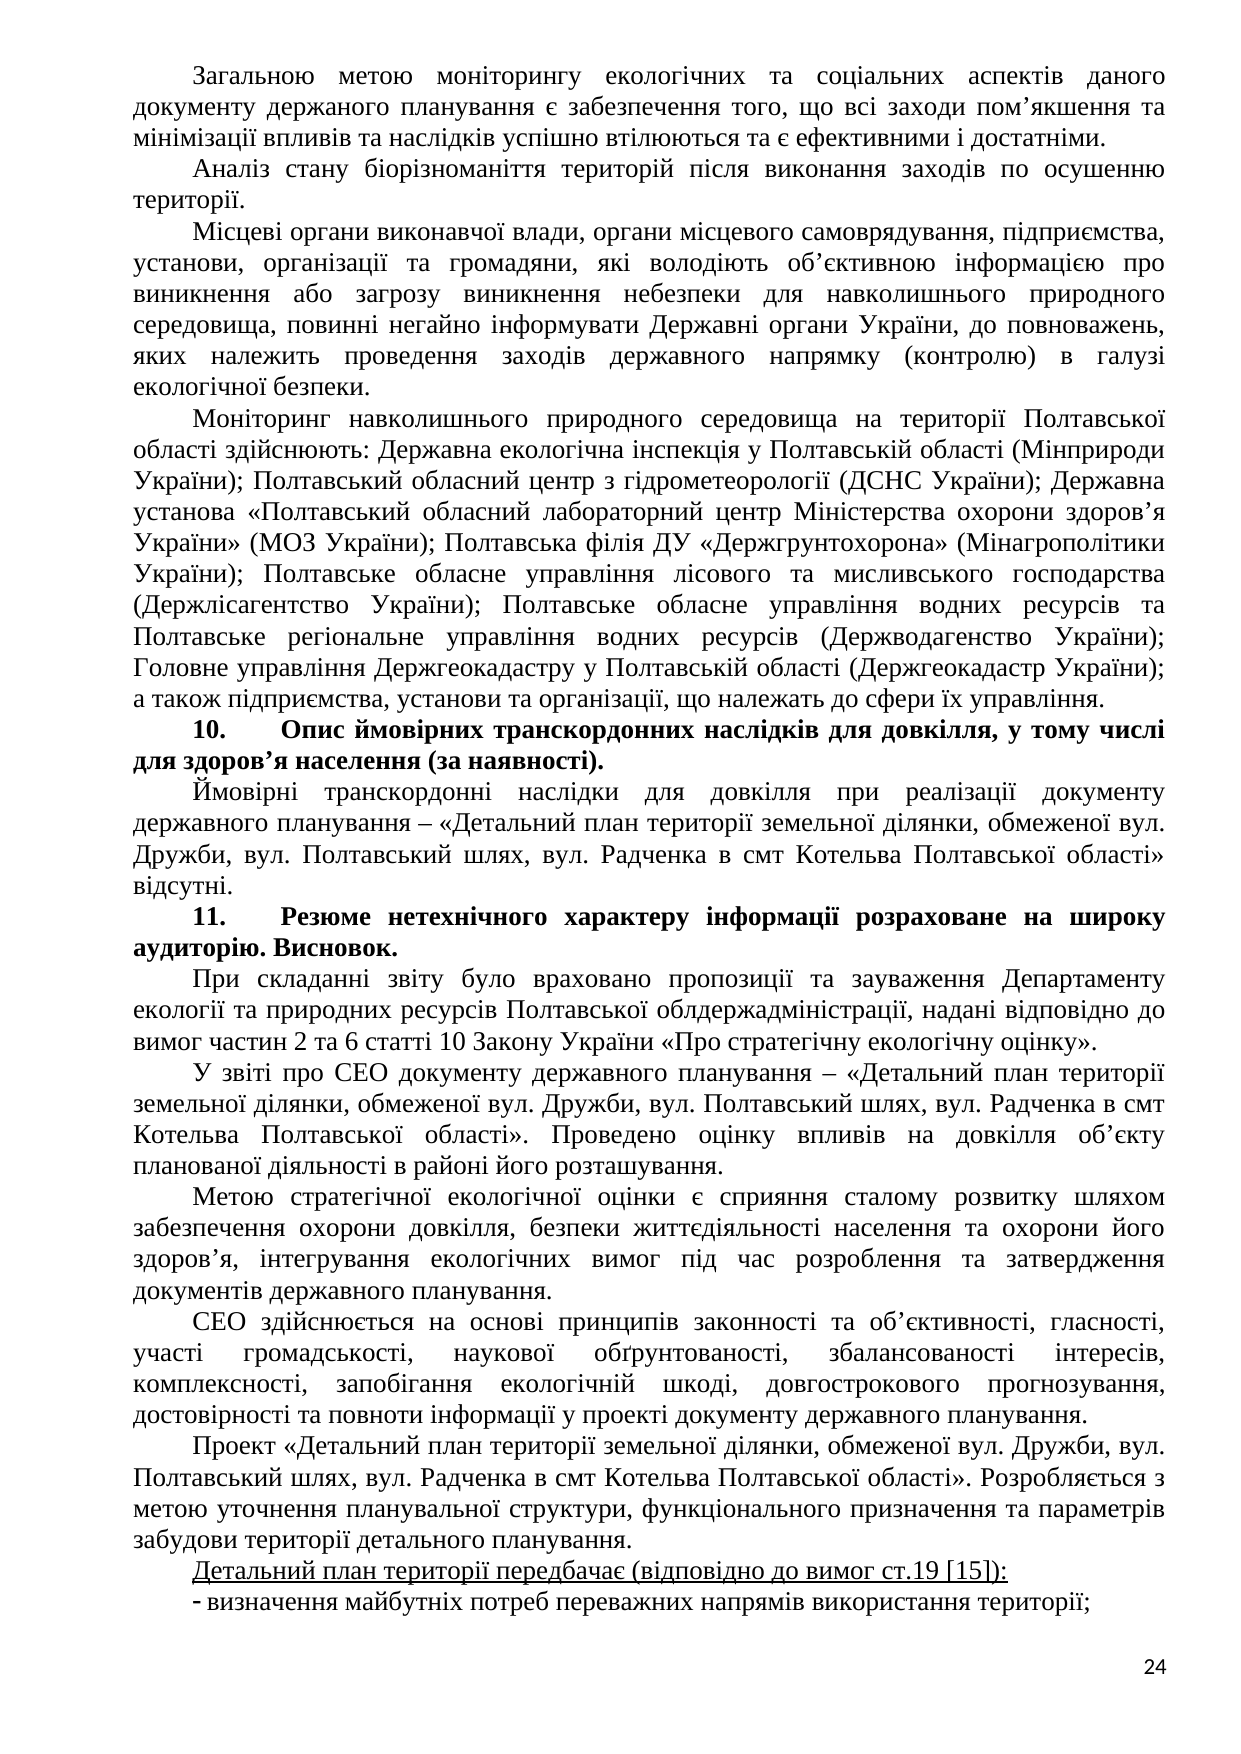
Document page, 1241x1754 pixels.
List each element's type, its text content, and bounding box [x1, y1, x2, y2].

text Місцеві органи виконавчої влади, органи місцевого самоврядування, підприємства, установи, організації та громадяни, які володіють об’єктивною інформацією про виникнення або загрозу виникнення небезпеки для навколишнього природного середовища, повинні негайно інформувати Державні органи України, до повноважень, яких належить проведення заходів державного напрямку (контролю) в галузі екологічної безпеки. [133, 215, 1166, 402]
text Моніторинг навколишнього природного середовища на території Полтавської області здійснюють: Державна екологічна інспекція у Полтавській області (Мінприроди України); Полтавський обласний центр з гідрометеорології (ДСНС України); Державна установа «Полтавський обласний лабораторний центр Міністерства охорони здоров’я України» (МОЗ України); Полтавська філія ДУ «Держгрунтохорона» (Мінагрополітики України); Полтавське обласне управління лісового та мисливського господарства (Держлісагентство України); Полтавське обласне управління водних ресурсів та Полтавське регіональне управління водних ресурсів (Держводагенство України); Головне управління Держгеокадастру у Полтавській області (Держгеокадастр України); а також підприємства, установи та організації, що належать до сфери їх управління. [133, 402, 1166, 713]
text Метою стратегічної екологічної оцінки є сприяння сталому розвитку шляхом забезпечення охорони довкілля, безпеки життєдіяльності населення та охорони його здоров’я, інтегрування екологічних вимог під час розроблення та затвердження документів державного планування. [133, 1180, 1166, 1305]
text Загальною метою моніторингу екологічних та соціальних аспектів даного документу держаного планування є забезпечення того, що всі заходи пом’якшення та мінімізації впливів та наслідків успішно втілюються та є ефективними і достатніми. [133, 59, 1166, 152]
text При складанні звіту було враховано пропозиції та зауваження Департаменту екології та природних ресурсів Полтавської облдержадміністрації, надані відповідно до вимог частин 2 та 6 статті 10 Закону України «Про стратегічну екологічну оцінку». [133, 962, 1166, 1056]
list Резюме нетехнічного характеру інформації розраховане на широку аудиторію. Висновок. [133, 900, 1166, 962]
text СЕО здійснюється на основі принципів законності та об’єктивності, гласності, участі громадськості, наукової обґрунтованості, збалансованості інтересів, комплексності, запобігання екологічній шкоді, довгострокового прогнозування, достовірності та повноти інформації у проекті документу державного планування. [133, 1305, 1166, 1429]
list визначення майбутніх потреб переважних напрямів використання території; [133, 1585, 1166, 1616]
text Проект «Детальний план території земельної ділянки, обмеженої вул. Дружби, вул. Полтавський шлях, вул. Радченка в смт Котельва Полтавської області». Розробляється з метою уточнення планувальної структури, функціонального призначення та параметрів забудови території детального планування. [133, 1429, 1166, 1554]
text У звіті про СЕО документу державного планування – «Детальний план території земельної ділянки, обмеженої вул. Дружби, вул. Полтавський шлях, вул. Радченка в смт Котельва Полтавської області». Проведено оцінку впливів на довкілля об’єкту планованої діяльності в районі його розташування. [133, 1056, 1166, 1180]
list Детальний план території передбачає (відповідно до вимог ст.19 [15]): [133, 1554, 1166, 1585]
text Ймовірні транскордонні наслідки для довкілля при реалізації документу державного планування – «Детальний план території земельної ділянки, обмеженої вул. Дружби, вул. Полтавський шлях, вул. Радченка в смт Котельва Полтавської області» відсутні. [133, 775, 1166, 900]
text Аналіз стану біорізноманіття територій після виконання заходів по осушенню території. [133, 152, 1166, 215]
list Опис ймовірних транскордонних наслідків для довкілля, у тому числі для здоров’я населення (за наявності). [133, 713, 1166, 775]
